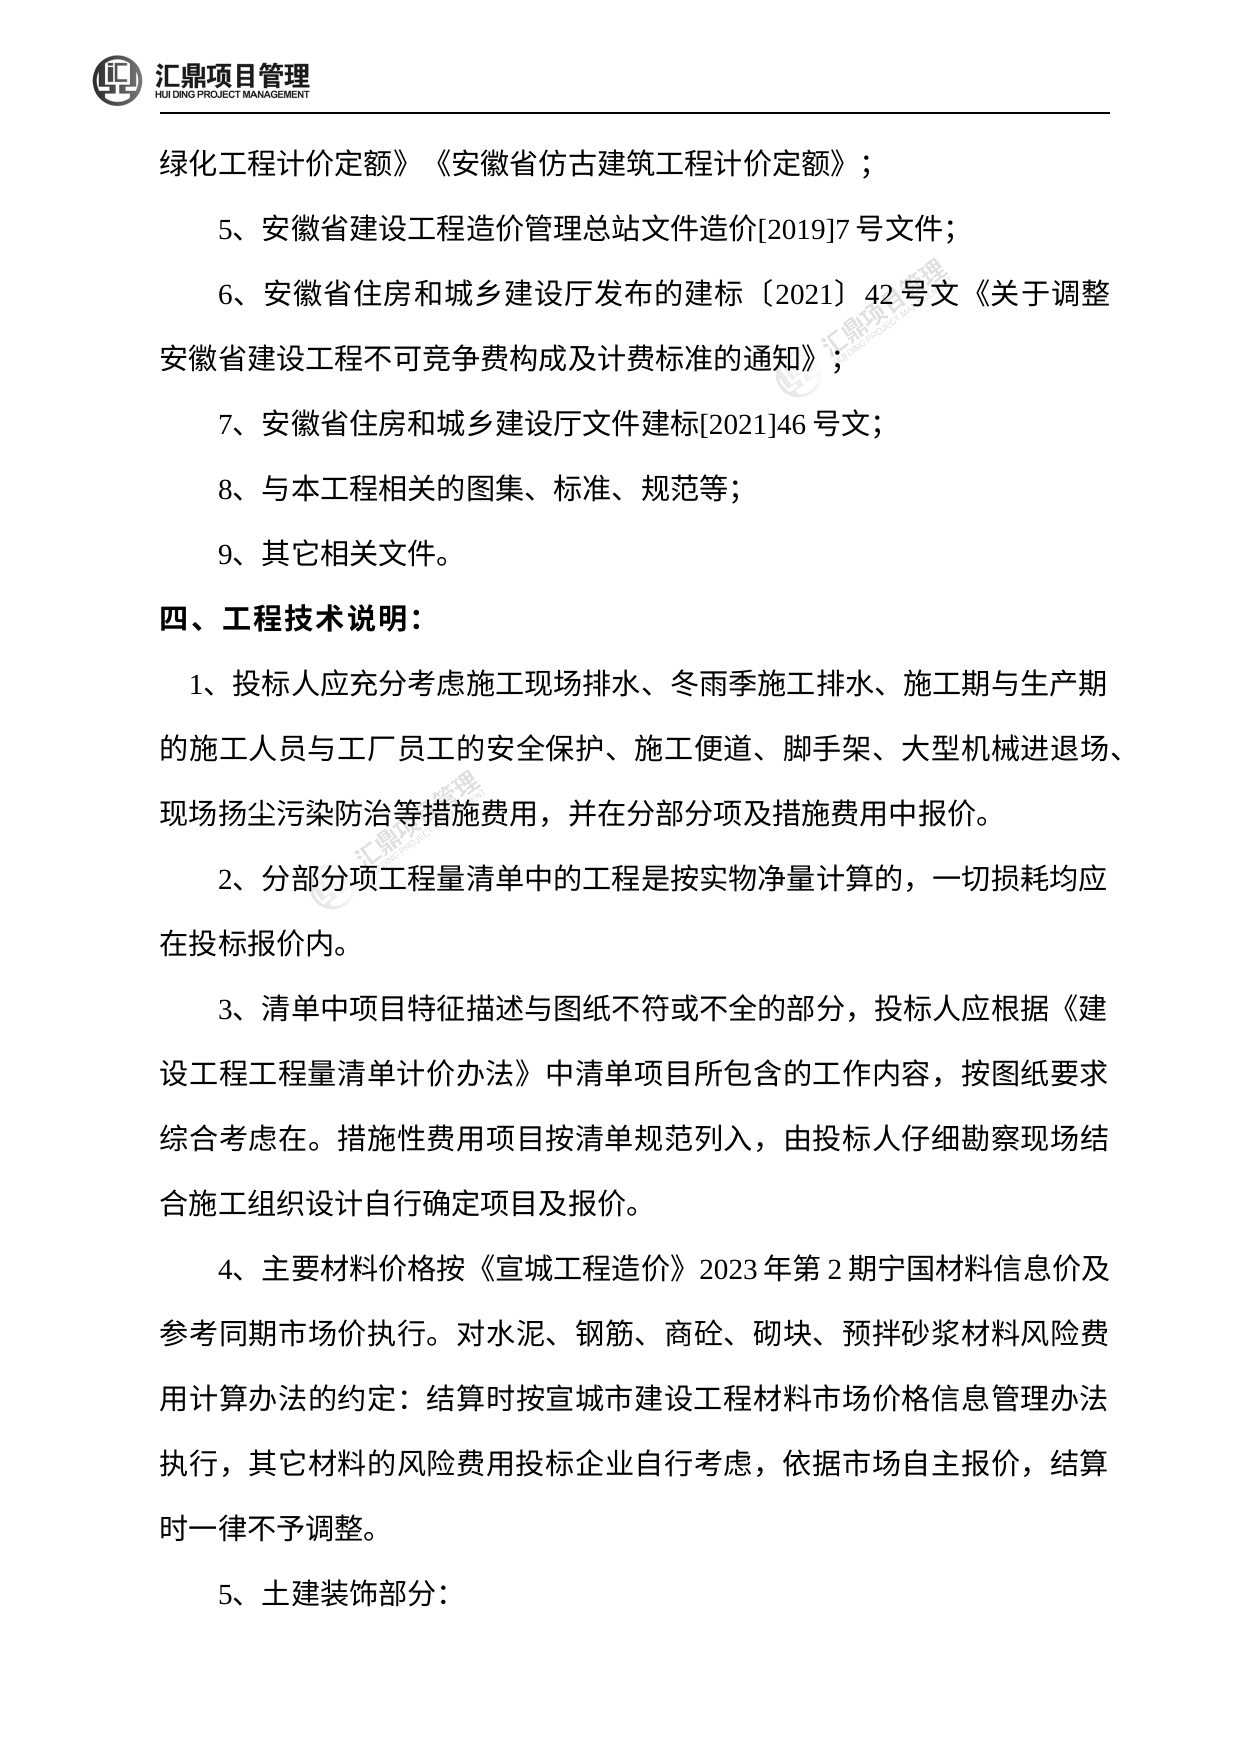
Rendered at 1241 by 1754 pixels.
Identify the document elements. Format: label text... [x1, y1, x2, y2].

text 5、安徽省建设工程造价管理总站文件造价[2019]7号文件； [159, 194, 1110, 259]
text 四、工程技术说明： [159, 584, 1110, 649]
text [159, 129, 1110, 194]
text 1、投标人应充分考虑施工现场排水、冬雨季施工排水、施工期与生产期的施工人员与工厂员工的安全保护、施工便道、脚手架、大型机械进退场、现场扬尘污染防治等措施费用，并在分部分项及措施费用中报价。 [159, 649, 1110, 844]
text 9、其它相关文件。 [159, 519, 1110, 584]
text 7、安徽省住房和城乡建设厅文件建标[2021]46号文； [159, 389, 1110, 454]
text 2、分部分项工程量清单中的工程是按实物净量计算的，一切损耗均应在投标报价内。 [159, 844, 1110, 974]
picture [90, 49, 311, 109]
text 8、与本工程相关的图集、标准、规范等； [159, 454, 1110, 519]
text 5、土建装饰部分： [159, 1559, 1110, 1624]
text 4、主要材料价格按《宣城工程造价》2023年第2期宁国材料信息价及参考同期市场价执行。对水泥、钢筋、商砼、砌块、预拌砂浆材料风险费用计算办法的约定：结算时按宣城市建设工程材料市场价格信息管理办法执行，其它材料的风险费用投标企业自行考虑，依据市场自主报价，结算时一律不予调整。 [159, 1234, 1110, 1559]
text 3、清单中项目特征描述与图纸不符或不全的部分，投标人应根据《建设工程工程量清单计价办法》中清单项目所包含的工作内容，按图纸要求综合考虑在。措施性费用项目按清单规范列入，由投标人仔细勘察现场结合施工组织设计自行确定项目及报价。 [159, 974, 1110, 1234]
text 6、安徽省住房和城乡建设厅发布的建标〔2021〕42号文《关于调整安徽省建设工程不可竞争费构成及计费标准的通知》； [159, 259, 1110, 389]
